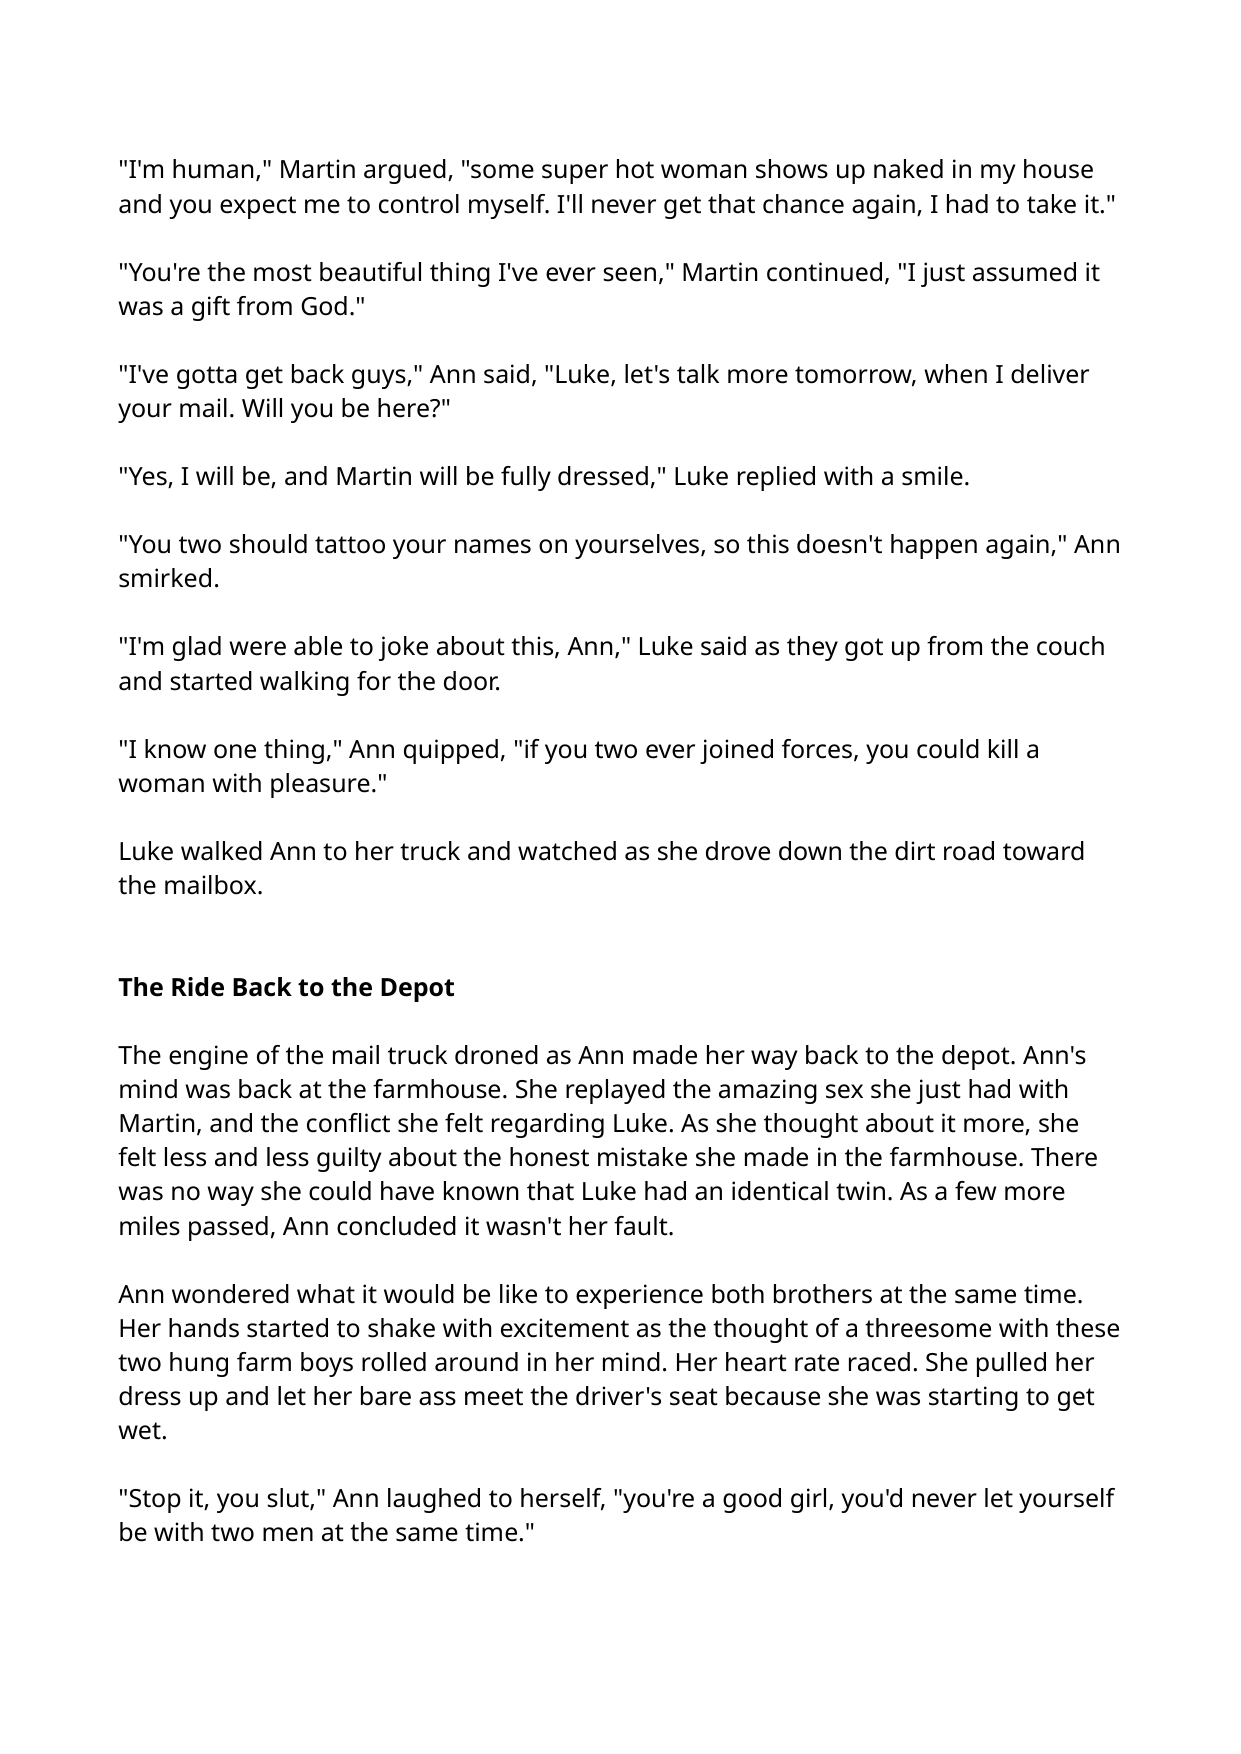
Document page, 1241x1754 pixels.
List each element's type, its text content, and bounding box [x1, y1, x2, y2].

text Luke walked Ann to her truck and watched as she drove down the dirt road toward the mailbox. [118, 833, 1122, 902]
text "Yes, I will be, and Martin will be fully dressed," Luke replied with a smile. [118, 459, 1122, 493]
text The engine of the mail truck droned as Ann made her way back to the depot. Ann's mind was back at the farmhouse. She replayed the amazing sex she just had with Martin, and the conflict she felt regarding Luke. As she thought about it more, she felt less and less guilty about the honest mistake she made in the farmhouse. There was no way she could have known that Luke had an identical twin. As a few more miles passed, Ann concluded it wasn't her fault. [118, 1038, 1122, 1242]
text "I've gotta get back guys," Ann said, "Luke, let's talk more tomorrow, when I deliver your mail. Will you be here?" [118, 357, 1122, 425]
text "You two should tattoo your names on yourselves, so this doesn't happen again," Ann smirked. [118, 527, 1122, 595]
text "I'm human," Martin argued, "some super hot woman shows up naked in my house and you expect me to control myself. I'll never get that chance again, I had to take it." [118, 152, 1122, 220]
text Ann wondered what it would be like to experience both brothers at the same time. Her hands started to shake with excitement as the thought of a threesome with these two hung farm boys rolled around in her mind. Her heart rate raced. She pulled her dress up and let her bare ass meet the driver's seat because she was starting to get wet. [118, 1276, 1122, 1447]
text "You're the most beautiful thing I've ever seen," Martin continued, "I just assumed it was a gift from God." [118, 254, 1122, 322]
text "I know one thing," Ann quipped, "if you two ever joined forces, you could kill a woman with pleasure." [118, 731, 1122, 799]
text The Ride Back to the Depot [118, 970, 1122, 1004]
text "Stop it, you slut," Ann laughed to herself, "you're a good girl, you'd never let yourself be with two men at the same time." [118, 1481, 1122, 1549]
text "I'm glad were able to joke about this, Ann," Luke said as they got up from the couch and started walking for the door. [118, 629, 1122, 697]
